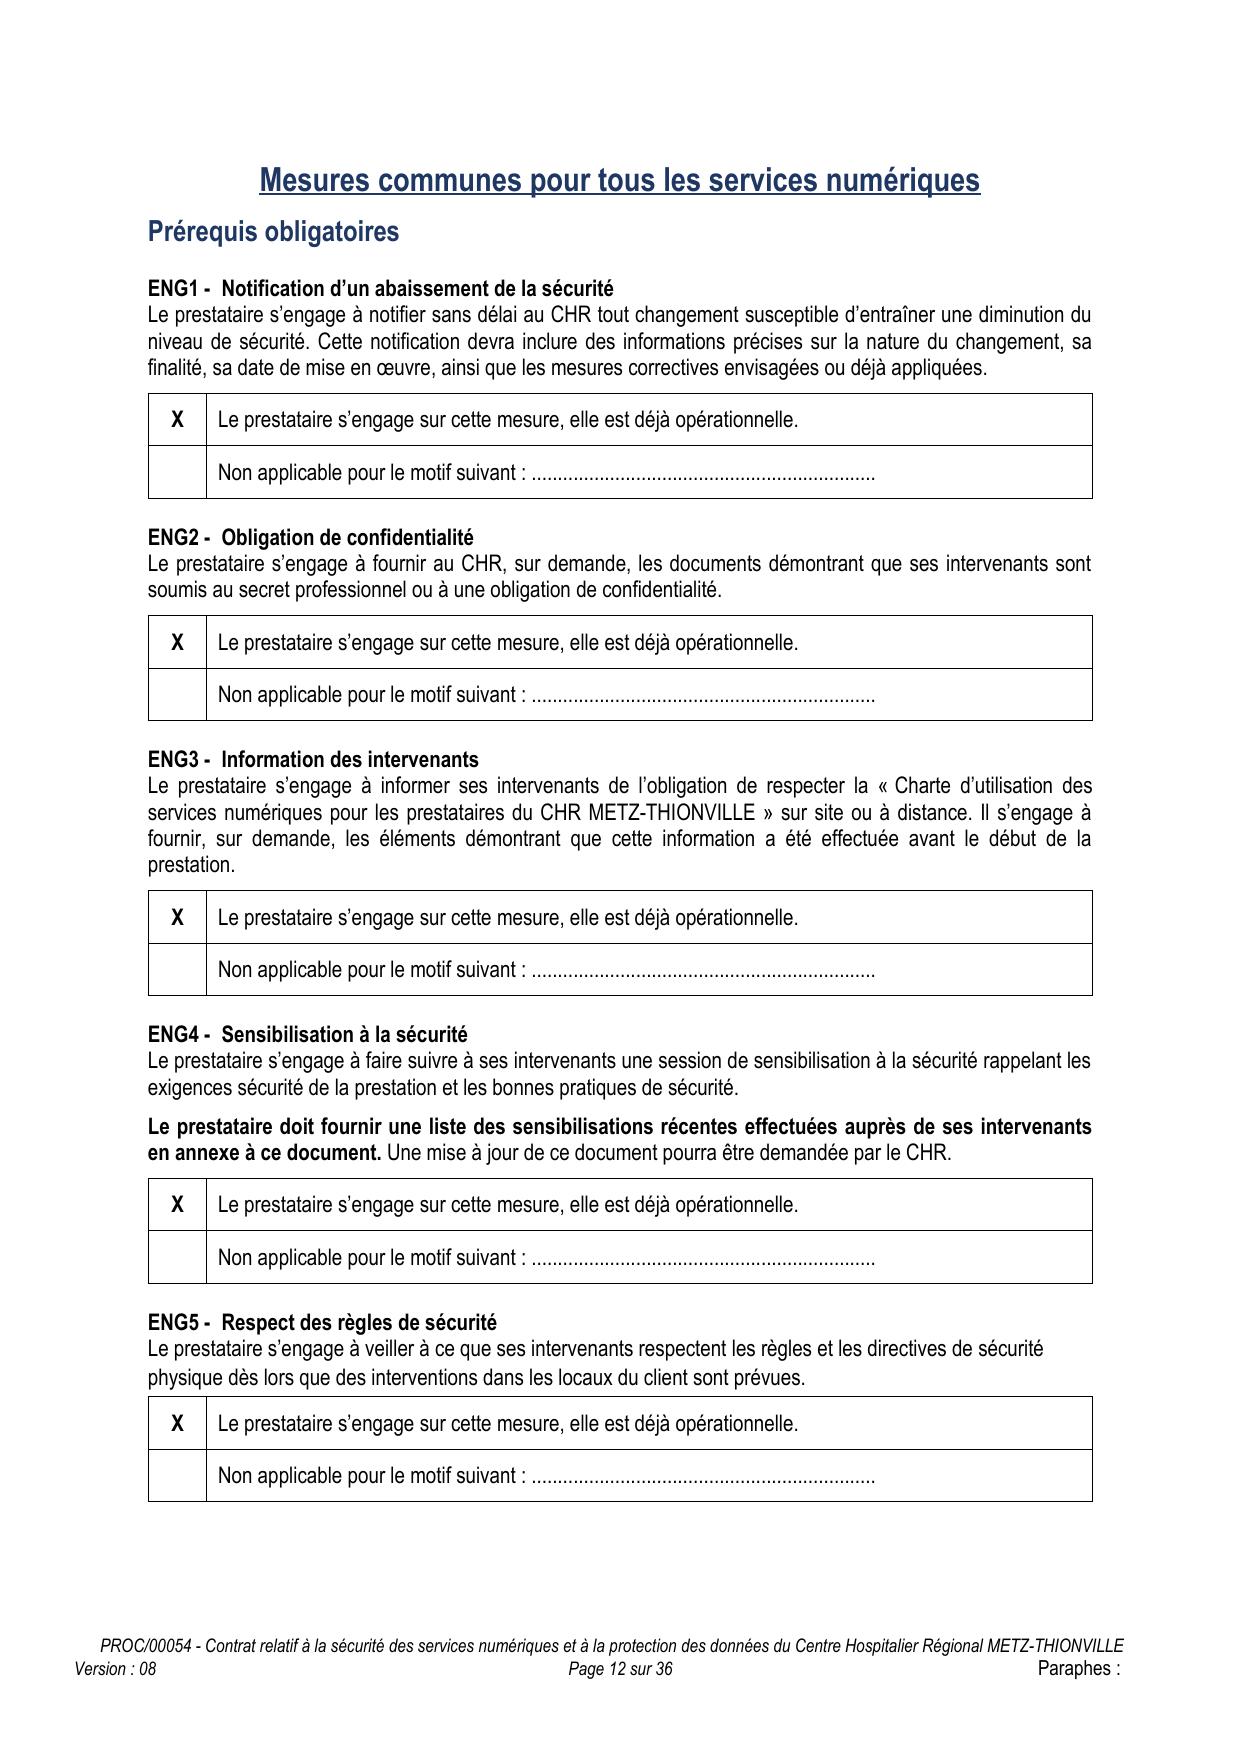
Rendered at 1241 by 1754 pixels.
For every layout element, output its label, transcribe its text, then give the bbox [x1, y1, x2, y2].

table_header X [149, 1179, 206, 1230]
subtitle Prérequis obligatoires [148, 214, 1093, 247]
table_cell Non applicable pour le motif suivant : .................................................................. [207, 669, 1092, 720]
table_cell [149, 1450, 206, 1501]
text Le prestataire s’engage à veiller à ce que ses intervenants respectent les règles et les directives de sécurité physique dès lors que des interventions dans les locaux du client sont prévues. [148, 1335, 1093, 1390]
table_header Le prestataire s’engage sur cette mesure, elle est déjà opérationnelle. [207, 1397, 1092, 1448]
text Le prestataire s’engage à fournir au CHR, sur demande, les documents démontrant que ses intervenants sont soumis au secret professionnel ou à une obligation de confidentialité. [148, 550, 1093, 603]
table_header Le prestataire s’engage sur cette mesure, elle est déjà opérationnelle. [207, 891, 1092, 943]
table_cell [149, 1231, 206, 1283]
table_header X [149, 1397, 206, 1448]
table_header X [149, 891, 206, 943]
table_cell Non applicable pour le motif suivant : .................................................................. [207, 944, 1092, 995]
text Le prestataire doit fournir une liste des sensibilisations récentes effectuées auprès de ses intervenants en annexe à ce document. Une mise à jour de ce document pourra être demandée par le CHR. [148, 1113, 1093, 1165]
table_header Le prestataire s’engage sur cette mesure, elle est déjà opérationnelle. [207, 1179, 1092, 1230]
table_cell [149, 669, 206, 720]
table_cell [149, 446, 206, 498]
text Le prestataire s’engage à faire suivre à ses intervenants une session de sensibilisation à la sécurité rappelant les exigences sécurité de la prestation et les bonnes pratiques de sécurité. [148, 1047, 1093, 1100]
text Le prestataire s’engage à notifier sans délai au CHR tout changement susceptible d’entraîner une diminution du niveau de sécurité. Cette notification devra inclure des informations précises sur la nature du changement, sa finalité, sa date de mise en œuvre, ainsi que les mesures correctives envisagées ou déjà appliquées. [148, 301, 1093, 380]
subtitle Respect des règles de sécurité [148, 1309, 1093, 1335]
table_header Le prestataire s’engage sur cette mesure, elle est déjà opérationnelle. [207, 616, 1092, 668]
subtitle Notification d’un abaissement de la sécurité [148, 275, 1093, 301]
subtitle Mesures communes pour tous les services numériques [148, 160, 1093, 198]
table_cell Non applicable pour le motif suivant : .................................................................. [207, 446, 1092, 498]
subtitle Information des intervenants [148, 746, 1093, 772]
subtitle Sensibilisation à la sécurité [148, 1021, 1093, 1047]
table_cell Non applicable pour le motif suivant : .................................................................. [207, 1231, 1092, 1283]
table_header Le prestataire s’engage sur cette mesure, elle est déjà opérationnelle. [207, 394, 1092, 445]
table_cell Non applicable pour le motif suivant : .................................................................. [207, 1450, 1092, 1501]
table_cell [149, 944, 206, 995]
table_header X [149, 394, 206, 445]
subtitle Obligation de confidentialité [148, 524, 1093, 550]
table_header X [149, 616, 206, 668]
text Le prestataire s’engage à informer ses intervenants de l’obligation de respecter la « Charte d’utilisation des services numériques pour les prestataires du CHR METZ-THIONVILLE » sur site ou à distance. Il s’engage à fournir, sur demande, les éléments démontrant que cette information a été effectuée avant le début de la prestation. [148, 772, 1093, 878]
